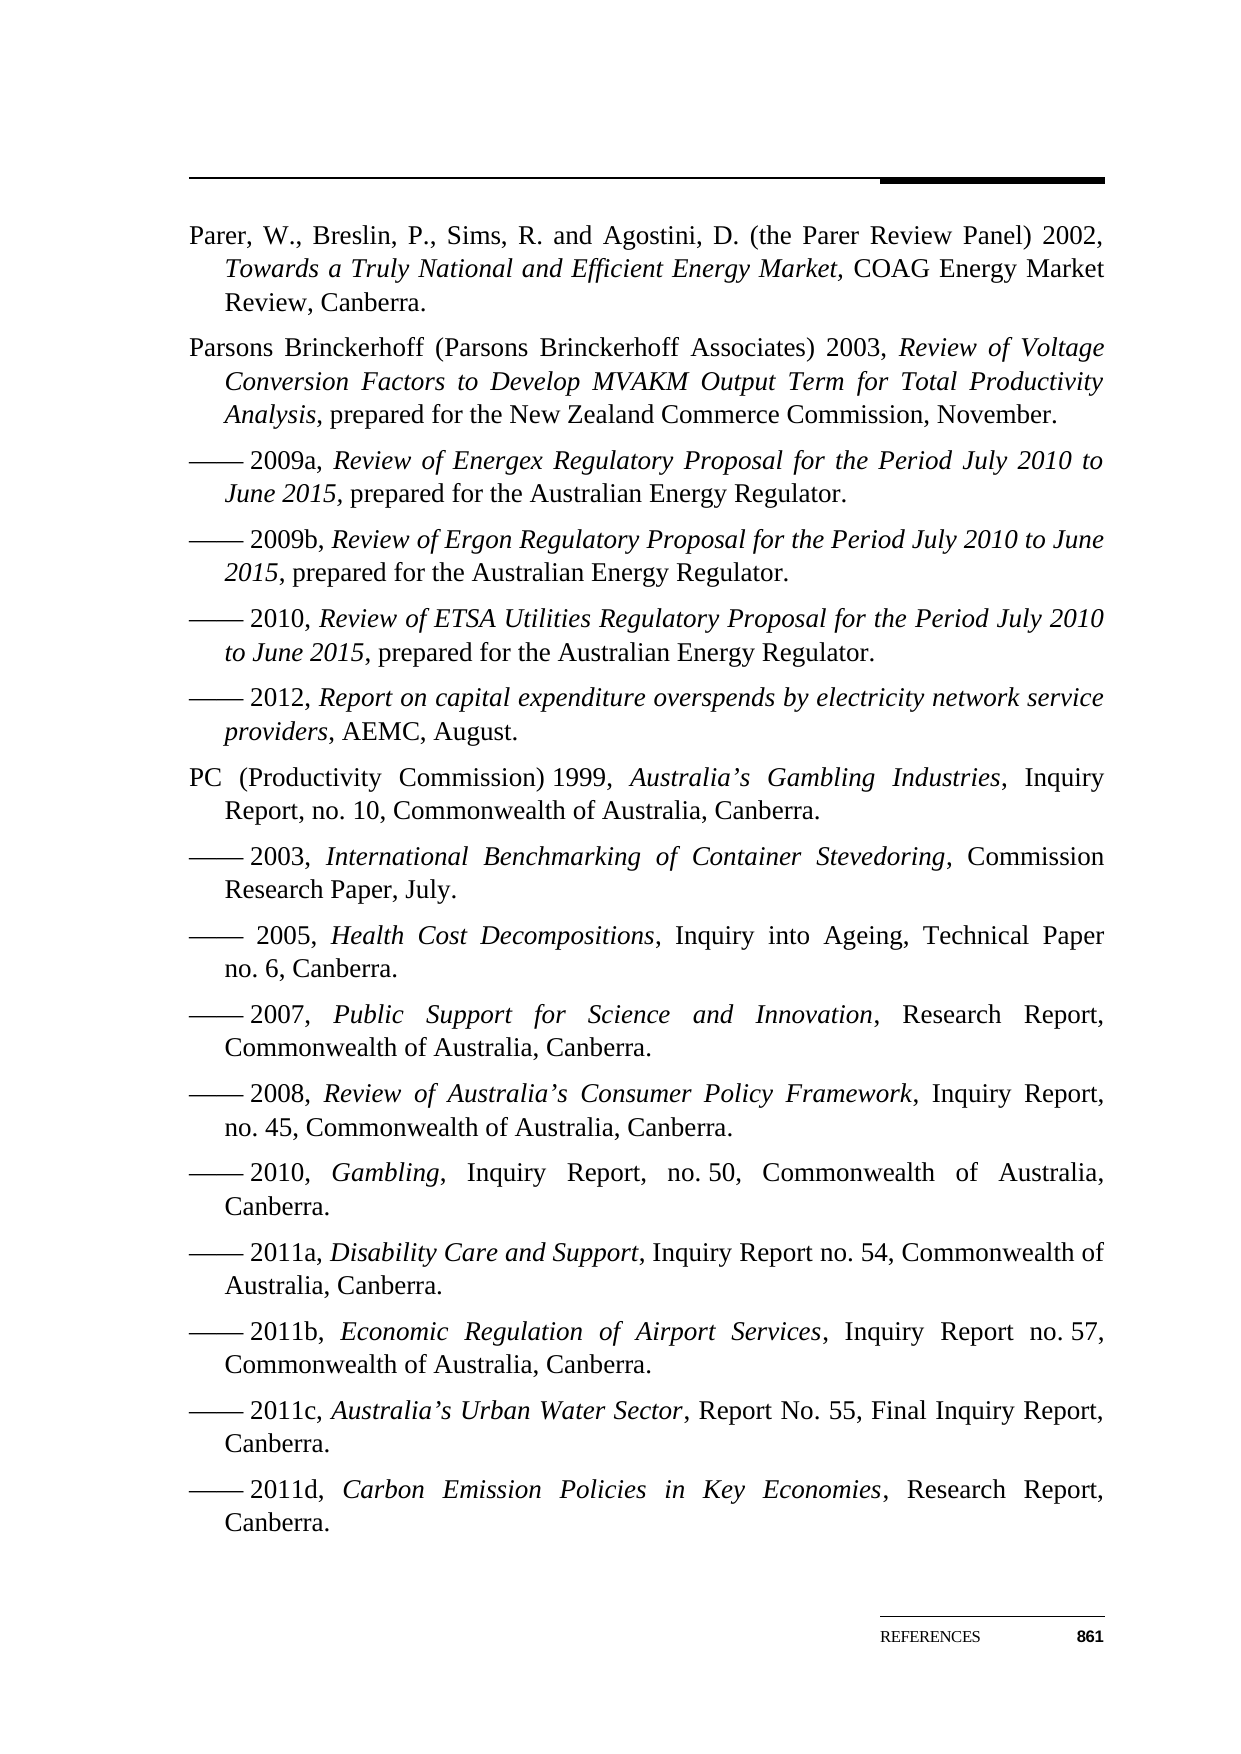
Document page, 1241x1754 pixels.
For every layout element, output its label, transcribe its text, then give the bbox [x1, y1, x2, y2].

text PC (Productivity Commission) 1999, Australia’s Gambling Industries, Inquiry Report, no. 10, Commonwealth of Australia, Canberra. [189, 758, 1104, 825]
text —— 2010, Review of ETSA Utilities Regulatory Proposal for the Period July 2010 to June 2015, prepared for the Australian Energy Regulator. [189, 600, 1104, 667]
text Parer, W., Breslin, P., Sims, R. and Agostini, D. (the Parer Review Panel) 2002, Towards a Truly National and Efficient Energy Market, COAG Energy Market Review, Canberra. [189, 217, 1104, 317]
text —— 2012, Report on capital expenditure overspends by electricity network service providers, AEMC, August. [189, 679, 1104, 746]
text —— 2011a, Disability Care and Support, Inquiry Report no. 54, Commonwealth of Australia, Canberra. [189, 1233, 1104, 1300]
text —— 2009b, Review of Ergon Regulatory Proposal for the Period July 2010 to June 2015, prepared for the Australian Energy Regulator. [189, 521, 1104, 588]
text —— 2011d, Carbon Emission Policies in Key Economies, Research Report, Canberra. [189, 1471, 1104, 1538]
text Parsons Brinckerhoff (Parsons Brinckerhoff Associates) 2003, Review of Voltage Conversion Factors to Develop MVAKM Output Term for Total Productivity Analysis, prepared for the New Zealand Commerce Commission, November. [189, 329, 1104, 429]
text —— 2008, Review of Australia’s Consumer Policy Framework, Inquiry Report, no. 45, Commonwealth of Australia, Canberra. [189, 1075, 1104, 1142]
text —— 2010, Gambling, Inquiry Report, no. 50, Commonwealth of Australia, Canberra. [189, 1154, 1104, 1221]
text —— 2007, Public Support for Science and Innovation, Research Report, Commonwealth of Australia, Canberra. [189, 996, 1104, 1063]
text —— 2009a, Review of Energex Regulatory Proposal for the Period July 2010 to June 2015, prepared for the Australian Energy Regulator. [189, 442, 1104, 508]
text —— 2011b, Economic Regulation of Airport Services, Inquiry Report no. 57, Commonwealth of Australia, Canberra. [189, 1313, 1104, 1379]
text —— 2011c, Australia’s Urban Water Sector, Report No. 55, Final Inquiry Report, Canberra. [189, 1392, 1104, 1458]
text —— 2005, Health Cost Decompositions, Inquiry into Ageing, Technical Paper no. 6, Canberra. [189, 917, 1104, 983]
text —— 2003, International Benchmarking of Container Stevedoring, Commission Research Paper, July. [189, 838, 1104, 904]
